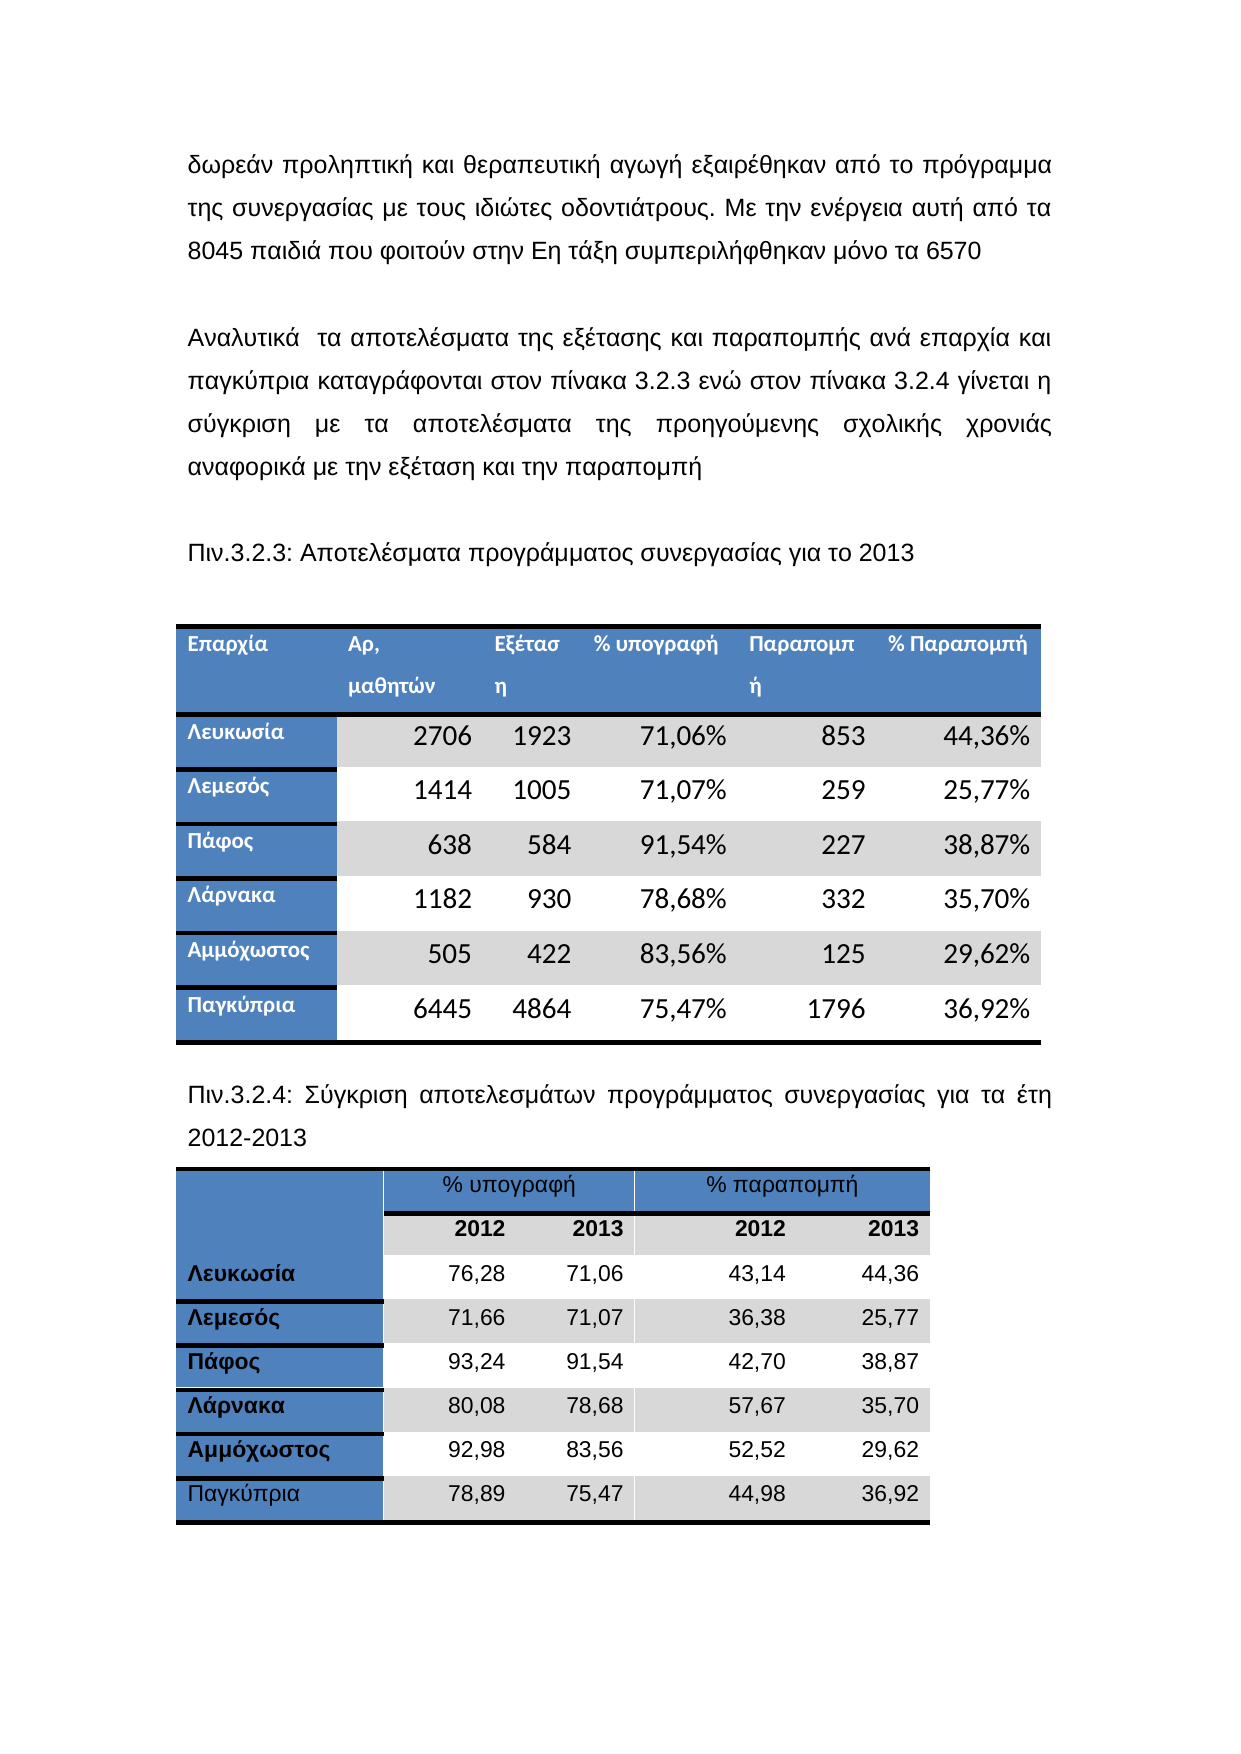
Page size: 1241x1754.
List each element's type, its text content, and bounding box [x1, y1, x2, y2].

table_cell 125 [738, 931, 877, 985]
table_cell Λευκωσία [176, 1255, 383, 1299]
table_cell Πάφος [176, 826, 337, 876]
table_cell 35,70 [797, 1388, 930, 1432]
table_cell Λεμεσός [176, 1304, 383, 1343]
table_cell 1182 [337, 876, 483, 931]
table_header Αρ, μαθητών [337, 629, 483, 712]
table_header [176, 1171, 383, 1255]
table_cell 78,89 [384, 1476, 516, 1520]
table_cell 44,98 [635, 1476, 797, 1520]
table_cell 71,07% [582, 767, 738, 821]
table_cell 43,14 [635, 1255, 797, 1299]
table_cell 92,98 [384, 1432, 516, 1476]
text Αναλυτικά τα αποτελέσματα της εξέτασης και παραπομπής ανά επαρχία και παγκύπρια καταγράφονται στον πίνακα 3.2.3 ενώ στον πίνακα 3.2.4 γίνεται η σύγκριση με τα αποτελέσματα της προηγούμενης σχολικής χρονιάς αναφορικά με την εξέταση και την παραπομπή [187, 322, 1053, 481]
table_cell 1005 [483, 767, 582, 821]
table_cell Πάφος [176, 1348, 383, 1387]
table_cell 1923 [483, 717, 582, 767]
table_cell 91,54 [516, 1343, 634, 1387]
table_cell Λεμεσός [176, 772, 337, 821]
table_cell 35,70% [877, 876, 1041, 931]
table_header Επαρχία [176, 629, 337, 712]
table_cell 44,36 [797, 1255, 930, 1299]
table_header % υπογραφή [582, 629, 738, 712]
table_cell 52,52 [635, 1432, 797, 1476]
table_cell 25,77 [797, 1299, 930, 1343]
table_cell 259 [738, 767, 877, 821]
table_cell 2012 [635, 1216, 797, 1255]
table_header Εξέταση [483, 629, 582, 712]
table_cell 853 [738, 717, 877, 767]
table_cell 75,47 [516, 1476, 634, 1520]
table_cell 78,68 [516, 1388, 634, 1432]
table_cell 80,08 [384, 1388, 516, 1432]
table_cell 227 [738, 821, 877, 876]
table_cell 71,66 [384, 1299, 516, 1343]
table_cell 2012 [384, 1216, 516, 1255]
table_cell Παγκύπρια [176, 990, 337, 1040]
table_cell 78,68% [582, 876, 738, 931]
table_cell 38,87% [877, 821, 1041, 876]
table_cell 71,06 [516, 1255, 634, 1299]
table_cell 332 [738, 876, 877, 931]
table_cell 76,28 [384, 1255, 516, 1299]
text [187, 150, 1053, 265]
table_cell 57,67 [635, 1388, 797, 1432]
table_cell 83,56% [582, 931, 738, 985]
table_cell 83,56 [516, 1432, 634, 1476]
table_cell 505 [337, 931, 483, 985]
table_cell 6445 [337, 985, 483, 1040]
table_cell Αμμόχωστος [176, 935, 337, 985]
table_cell 930 [483, 876, 582, 931]
table_cell 71,06% [582, 717, 738, 767]
table_cell Αμμόχωστος [176, 1436, 383, 1476]
table_cell 1414 [337, 767, 483, 821]
table_cell 422 [483, 931, 582, 985]
table_cell Παγκύπρια [176, 1481, 383, 1520]
table_cell 29,62% [877, 931, 1041, 985]
table_cell 2013 [516, 1216, 634, 1255]
table_cell 25,77% [877, 767, 1041, 821]
table_cell 29,62 [797, 1432, 930, 1476]
table_cell 638 [337, 821, 483, 876]
table_cell 91,54% [582, 821, 738, 876]
text Πιν.3.2.4: Σύγκριση αποτελεσμάτων προγράμματος συνεργασίας για τα έτη 2012-2013 [187, 1080, 1053, 1152]
table_cell Λάρνακα [176, 1392, 383, 1432]
table_cell Λάρνακα [176, 881, 337, 931]
table_header % παραπομπή [635, 1171, 930, 1211]
table_cell 42,70 [635, 1343, 797, 1387]
text Πιν.3.2.3: Αποτελέσματα προγράμματος συνεργασίας για το 2013 [187, 538, 1053, 567]
table_cell 38,87 [797, 1343, 930, 1387]
table_cell 36,38 [635, 1299, 797, 1343]
table_cell 36,92% [877, 985, 1041, 1040]
table_cell 75,47% [582, 985, 738, 1040]
table_cell 2706 [337, 717, 483, 767]
table_cell 71,07 [516, 1299, 634, 1343]
table_cell 2013 [797, 1216, 930, 1255]
table_cell 36,92 [797, 1476, 930, 1520]
table_cell 1796 [738, 985, 877, 1040]
table_cell Λευκωσία [176, 717, 337, 767]
table_cell 44,36% [877, 717, 1041, 767]
table_cell 4864 [483, 985, 582, 1040]
table_header % Παραπομπή [877, 629, 1041, 712]
table_header Παραπομπή [738, 629, 877, 712]
table_cell 93,24 [384, 1343, 516, 1387]
table_cell 584 [483, 821, 582, 876]
table_header % υπογραφή [384, 1171, 634, 1211]
